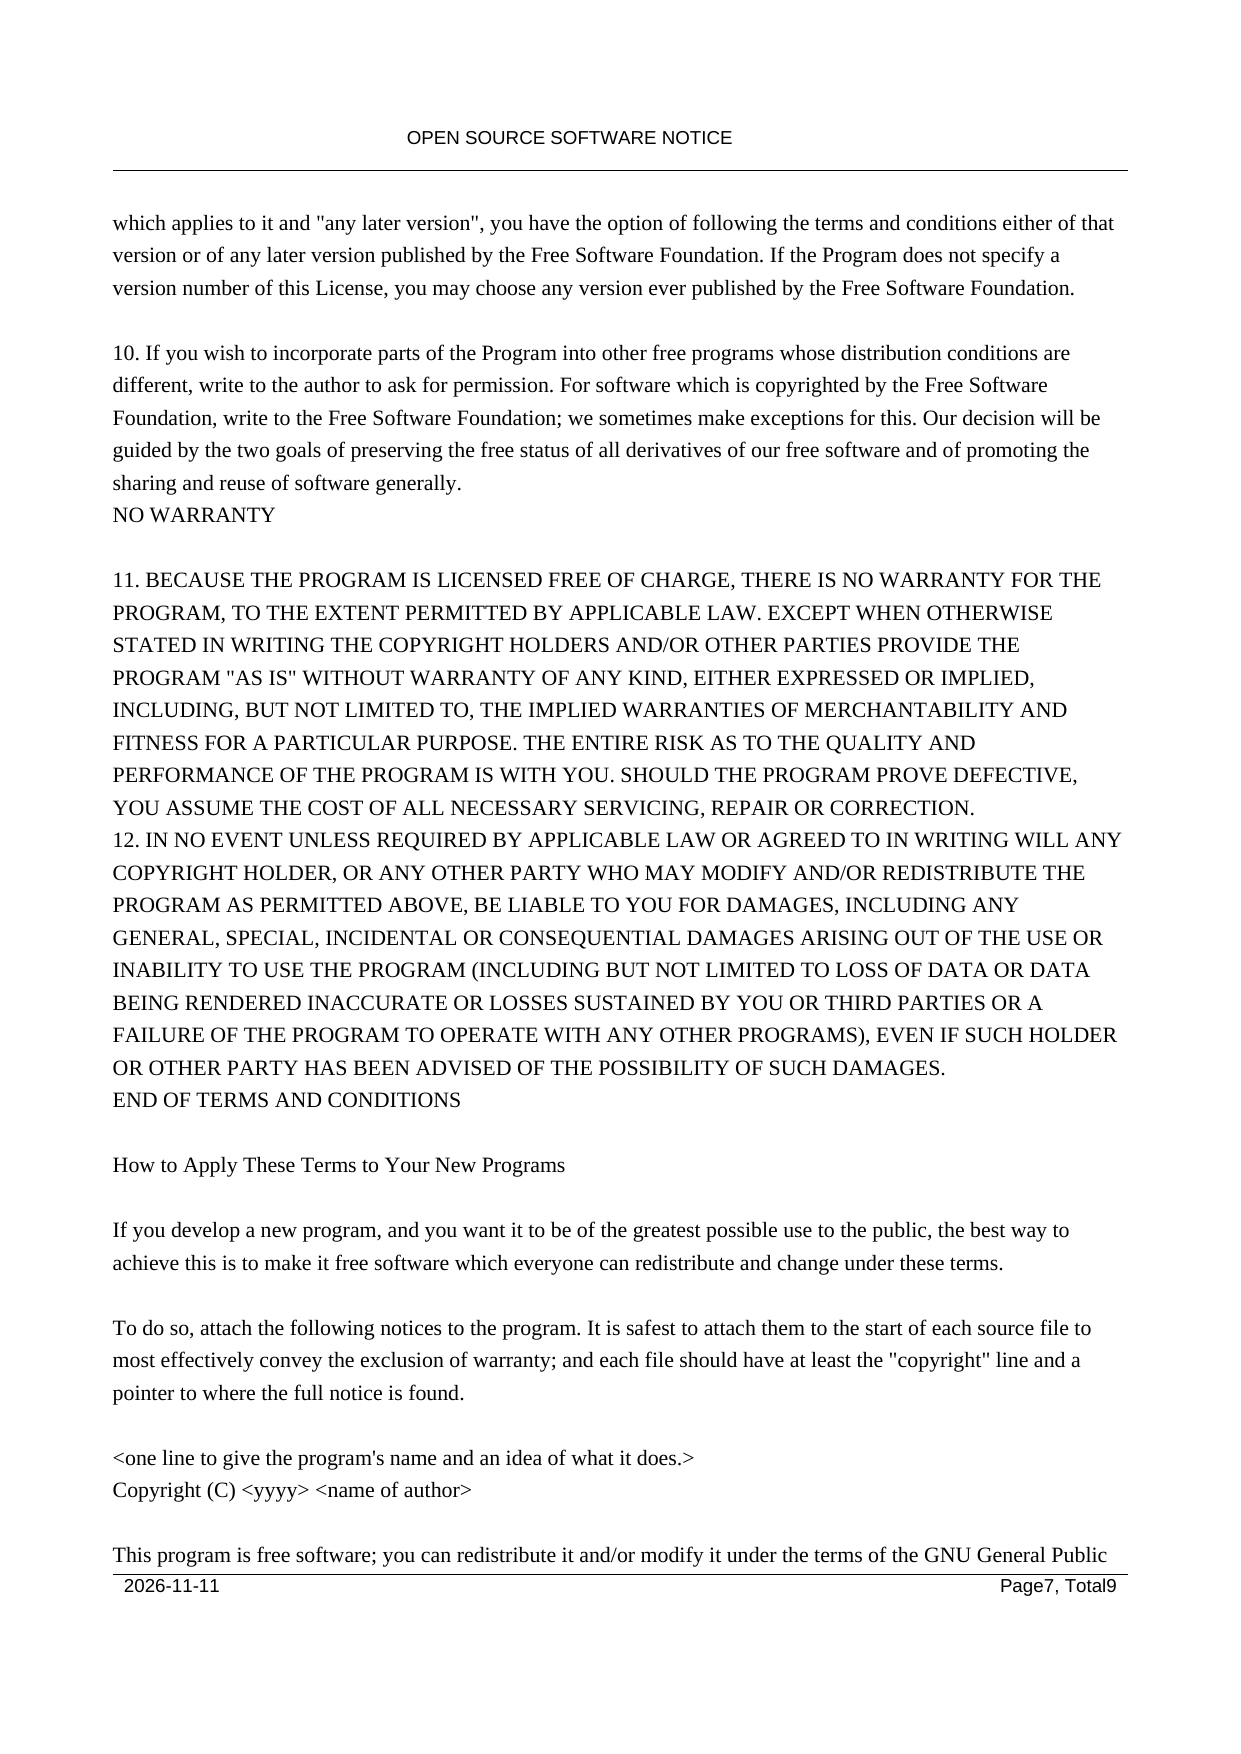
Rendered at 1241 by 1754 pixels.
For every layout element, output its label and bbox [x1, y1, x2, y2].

text [112, 206, 1128, 1571]
